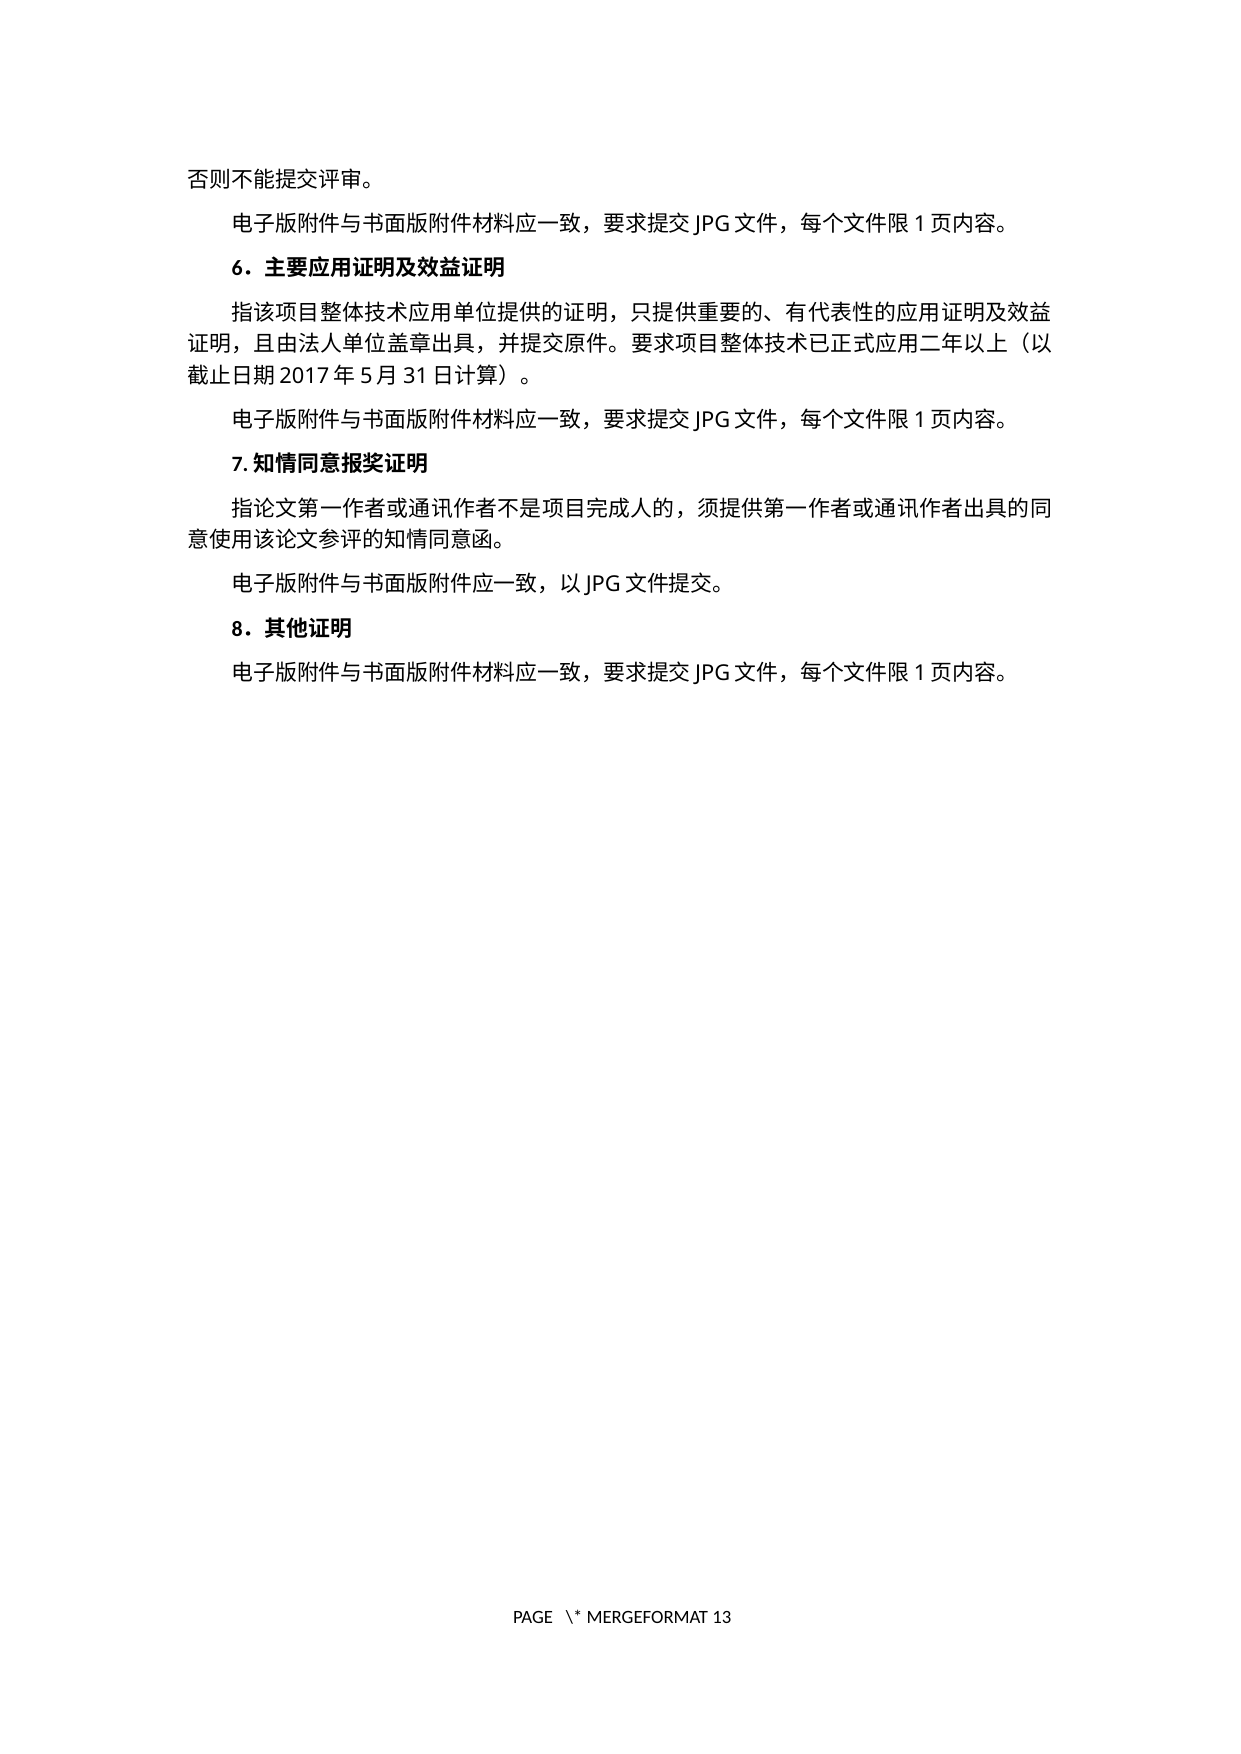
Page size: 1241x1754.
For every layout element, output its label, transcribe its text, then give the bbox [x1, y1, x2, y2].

text 8．其他证明 [187, 611, 1053, 642]
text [187, 162, 1053, 194]
text 电子版附件与书面版附件材料应一致，要求提交JPG文件，每个文件限1页内容。 [187, 655, 1053, 687]
text 电子版附件与书面版附件应一致，以JPG文件提交。 [187, 566, 1053, 598]
text 电子版附件与书面版附件材料应一致，要求提交JPG文件，每个文件限1页内容。 [187, 206, 1053, 238]
text 6．主要应用证明及效益证明 [187, 250, 1053, 282]
text 指论文第一作者或通讯作者不是项目完成人的，须提供第一作者或通讯作者出具的同意使用该论文参评的知情同意函。 [187, 491, 1053, 554]
text 指该项目整体技术应用单位提供的证明，只提供重要的、有代表性的应用证明及效益证明，且由法人单位盖章出具，并提交原件。要求项目整体技术已正式应用二年以上（以截止日期2017年5月31日计算）。 [187, 294, 1053, 390]
text 电子版附件与书面版附件材料应一致，要求提交JPG文件，每个文件限1页内容。 [187, 402, 1053, 434]
text 7. 知情同意报奖证明 [187, 446, 1053, 478]
